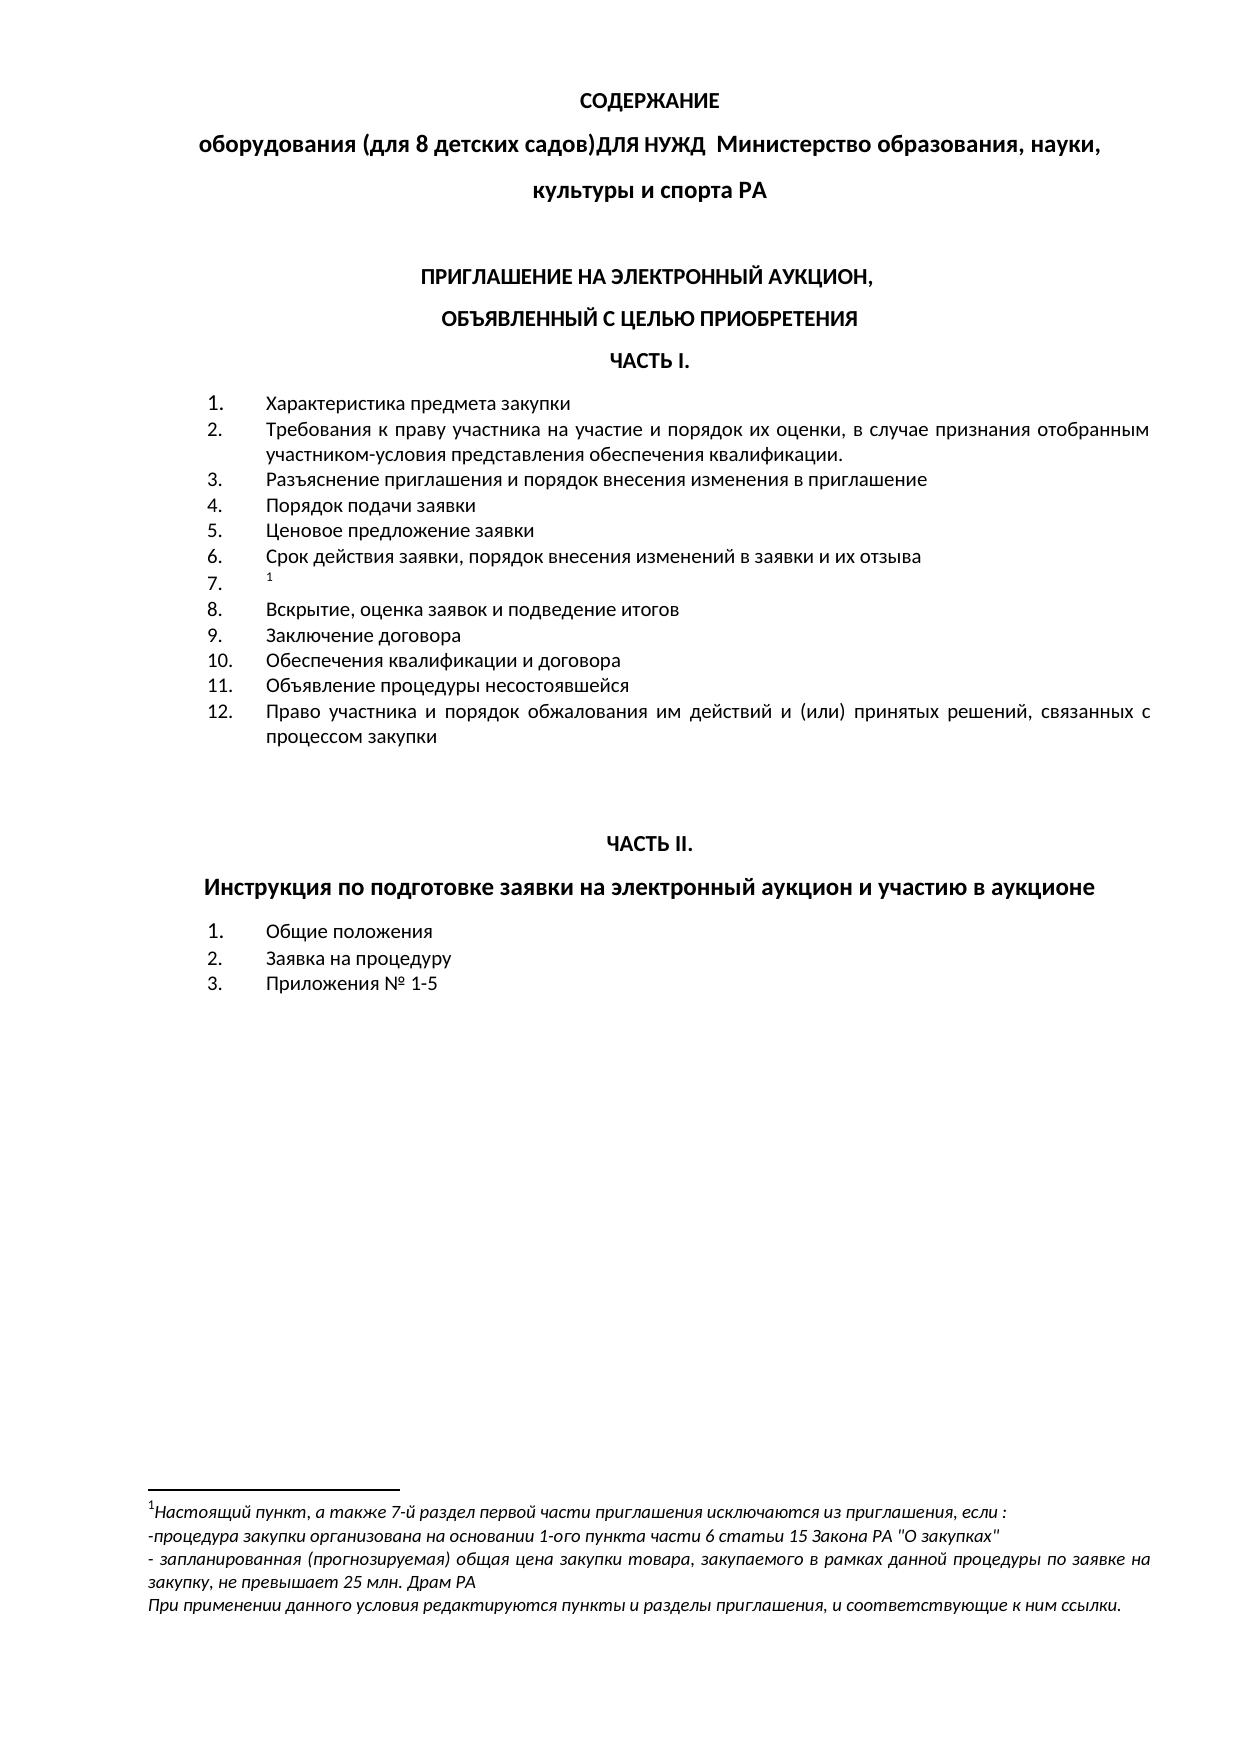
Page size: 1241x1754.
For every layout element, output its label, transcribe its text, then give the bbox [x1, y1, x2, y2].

text 1. Характеристика предмета закупки [207, 388, 1152, 416]
text ПРИГЛАШЕНИЕ НА ЭЛЕКТРОННЫЙ АУКЦИОН, ОБЪЯВЛЕННЫЙ С ЦЕЛЬЮ ПРИОБРЕТЕНИЯ [148, 262, 1152, 332]
text 6. Срок действия заявки, порядок внесения изменений в заявки и их отзыва [207, 543, 1152, 568]
text 1. Общие положения [207, 917, 1152, 945]
text 2. Требования к праву участника на участие и порядок их оценки, в случае признания отобранным участником-условия представления обеспечения квалификации. [207, 416, 1152, 467]
text 2. Заявка на процедуру [207, 945, 1152, 970]
text ЧАСТЬ II. [148, 829, 1152, 857]
text 11. Объявление процедуры несостоявшейся [207, 673, 1152, 698]
text 4. Порядок подачи заявки [207, 492, 1152, 517]
text ЧАСТЬ I. [148, 346, 1152, 374]
text 8. Вскрытие, оценка заявок и подведение итогов [207, 596, 1152, 622]
text 3. Разъяснение приглашения и порядок внесения изменения в приглашение [207, 467, 1152, 492]
text 9. Заключение договора [207, 622, 1152, 647]
text 3. Приложения № 1-5 [207, 970, 1152, 996]
text оборудования (для 8 детских садов)ДЛЯ НУЖД Министерство образования, науки, культуры и спорта РА [148, 128, 1152, 205]
text 10. Обеспечения квалификации и договора [207, 647, 1152, 673]
text 12. Право участника и порядок обжалования им действий и (или) принятых решений, связанных с процессом закупки [207, 698, 1152, 749]
text СОДЕРЖАНИЕ [148, 86, 1152, 114]
text Инструкция по подготовке заявки на электронный аукцион и участию в аукционе [148, 871, 1152, 901]
text 7. [207, 568, 1152, 596]
text 5. Ценовое предложение заявки [207, 517, 1152, 543]
